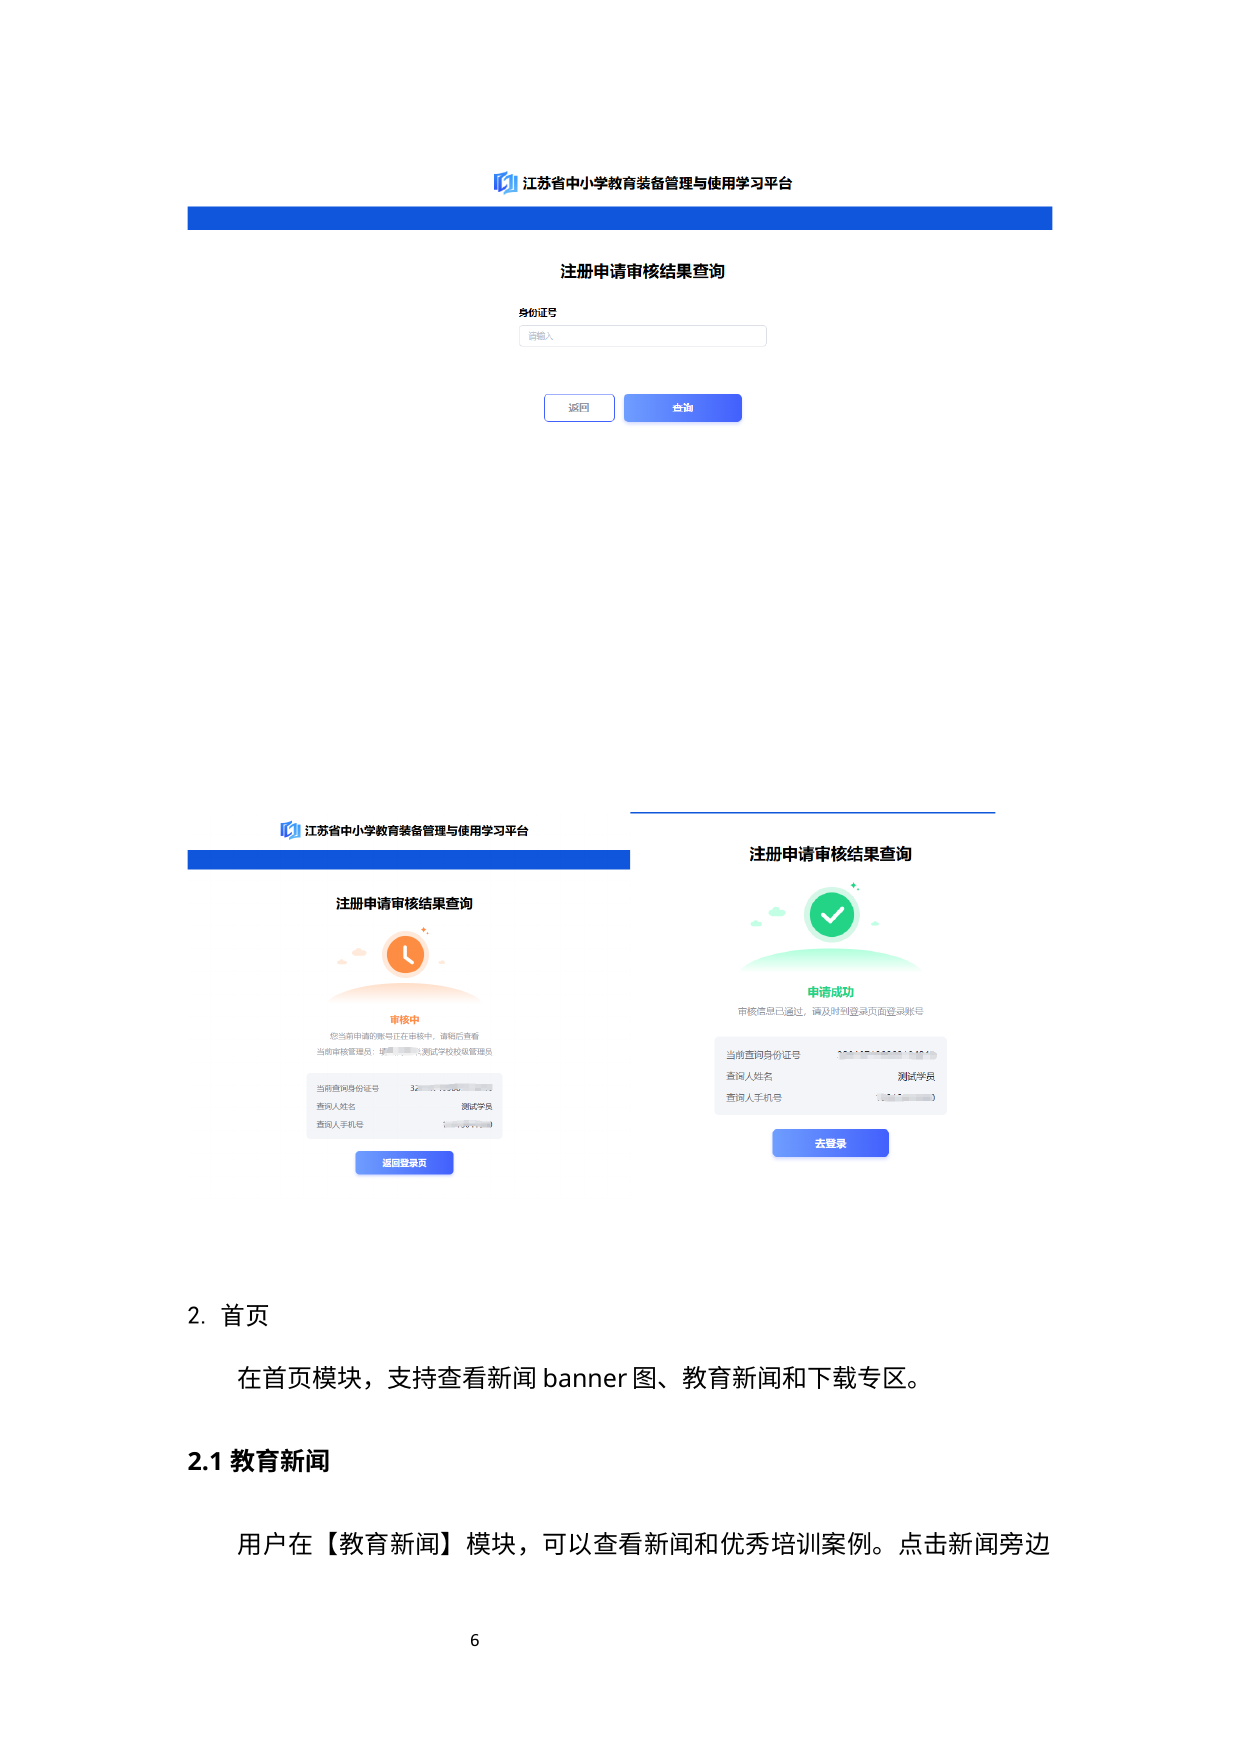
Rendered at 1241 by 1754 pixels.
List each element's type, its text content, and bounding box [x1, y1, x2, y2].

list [187, 1510, 1053, 1575]
list 首页 [187, 1297, 1053, 1330]
picture [187, 162, 1053, 588]
list 2.1 教育新闻 [187, 1427, 1053, 1492]
list 在首页模块，支持查看新闻banner图、教育新闻和下载专区。 [187, 1344, 1053, 1409]
picture [187, 812, 996, 1199]
